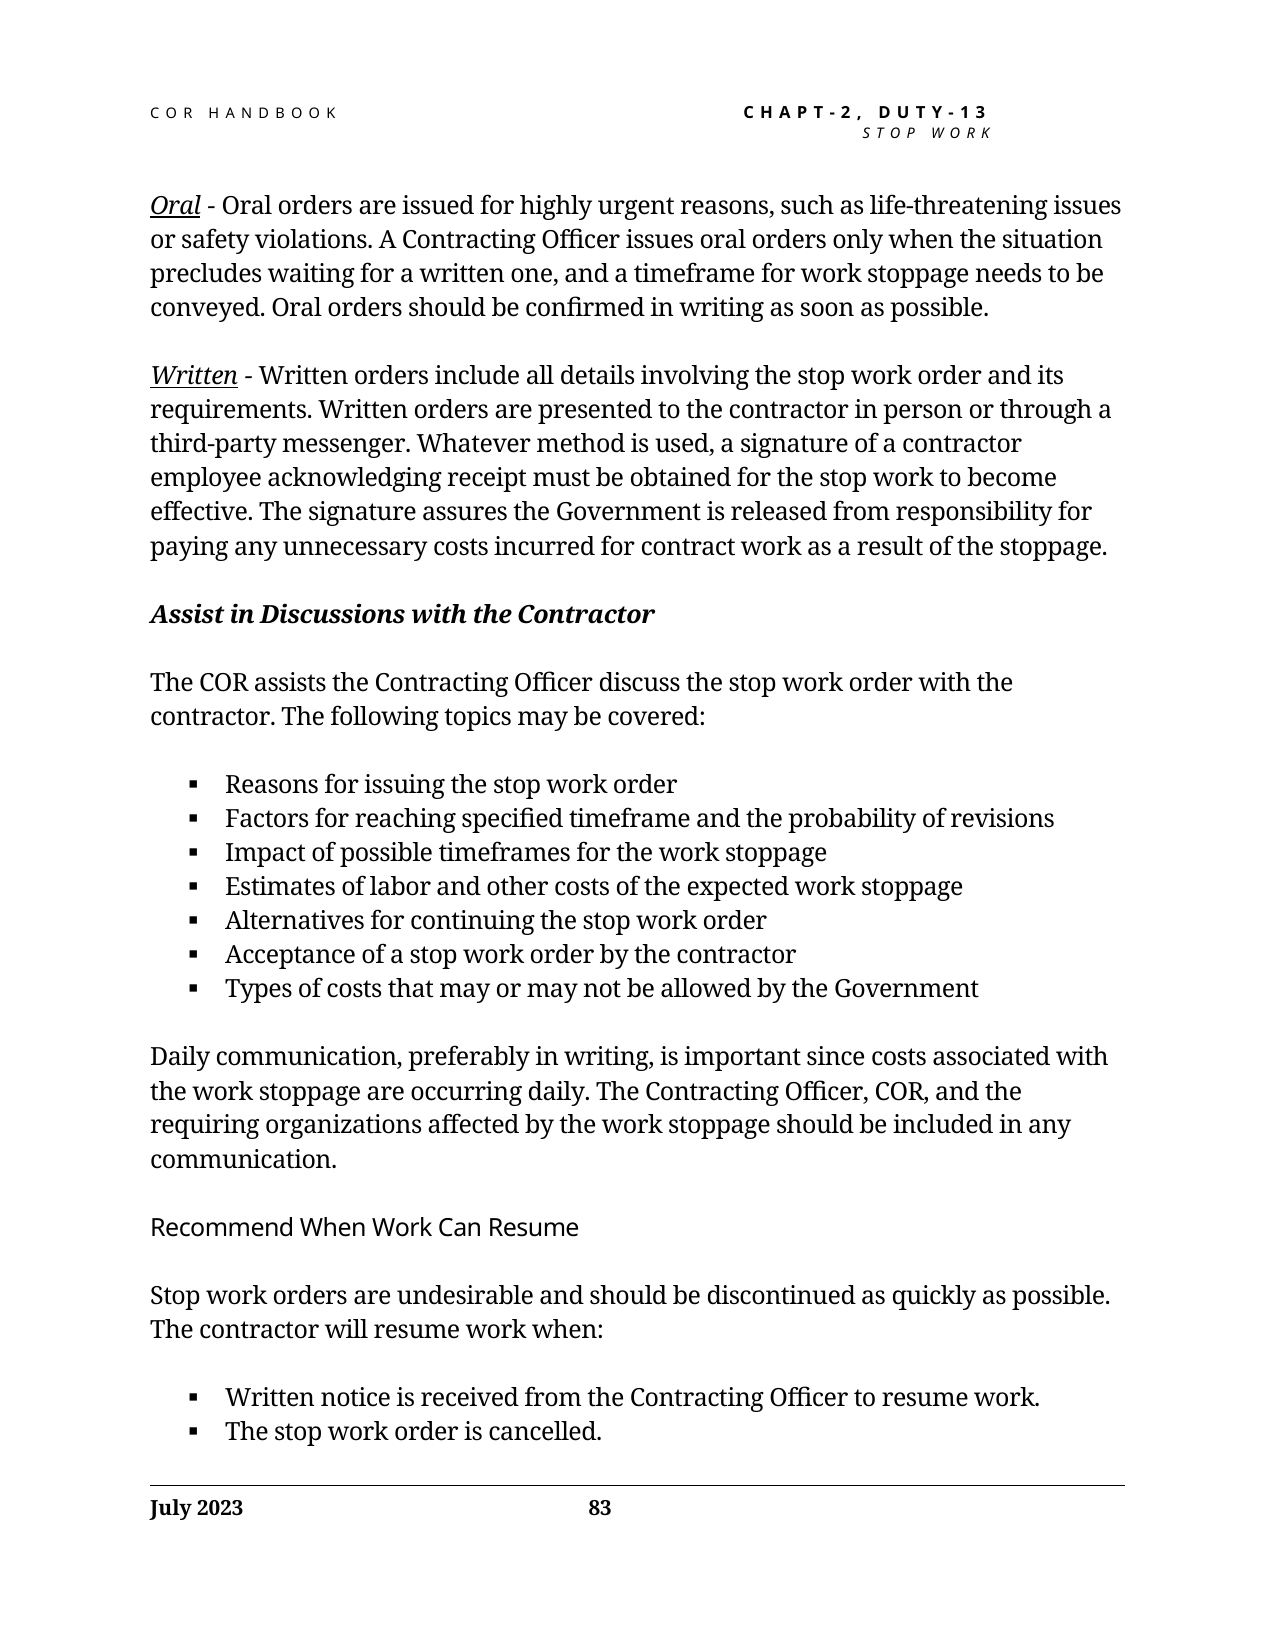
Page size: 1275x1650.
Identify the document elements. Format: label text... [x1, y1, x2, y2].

text Oral - Oral orders are issued for highly urgent reasons, such as life-threatening issues or safety violations. A Contracting Officer issues oral orders only when the situation precludes waiting for a written one, and a timeframe for work stoppage needs to be conveyed. Oral orders should be confirmed in writing as soon as possible. [150, 187, 1125, 324]
text Stop work orders are undesirable and should be discontinued as quickly as possible. The contractor will resume work when: [150, 1277, 1125, 1346]
list Reasons for issuing the stop work order [187, 767, 1125, 801]
list Factors for reaching specified timeframe and the probability of revisions [187, 801, 1125, 835]
list Types of costs that may or may not be allowed by the Government [187, 971, 1125, 1005]
list Written notice is received from the Contracting Officer to resume work. [187, 1380, 1125, 1414]
list Alternatives for continuing the stop work order [187, 903, 1125, 937]
list Acceptance of a stop work order by the contractor [187, 937, 1125, 971]
list Impact of possible timeframes for the work stoppage [187, 835, 1125, 869]
list Estimates of labor and other costs of the expected work stoppage [187, 869, 1125, 903]
list The stop work order is cancelled. [187, 1414, 1125, 1448]
text Written - Written orders include all details involving the stop work order and its requirements. Written orders are presented to the contractor in person or through a third-party messenger. Whatever method is used, a signature of a contractor employee acknowledging receipt must be obtained for the stop work to become effective. The signature assures the Government is released from responsibility for paying any unnecessary costs incurred for contract work as a result of the stoppage. [150, 358, 1125, 562]
text Daily communication, preferably in writing, is important since costs associated with the work stoppage are occurring daily. The Contracting Officer, COR, and the requiring organizations affected by the work stoppage should be included in any communication. [150, 1039, 1125, 1175]
text The COR assists the Contracting Officer discuss the stop work order with the contractor. The following topics may be covered: [150, 664, 1125, 732]
text Assist in Discussions with the Contractor [150, 596, 1125, 630]
subtitle Recommend When Work Can Resume [150, 1209, 1125, 1243]
